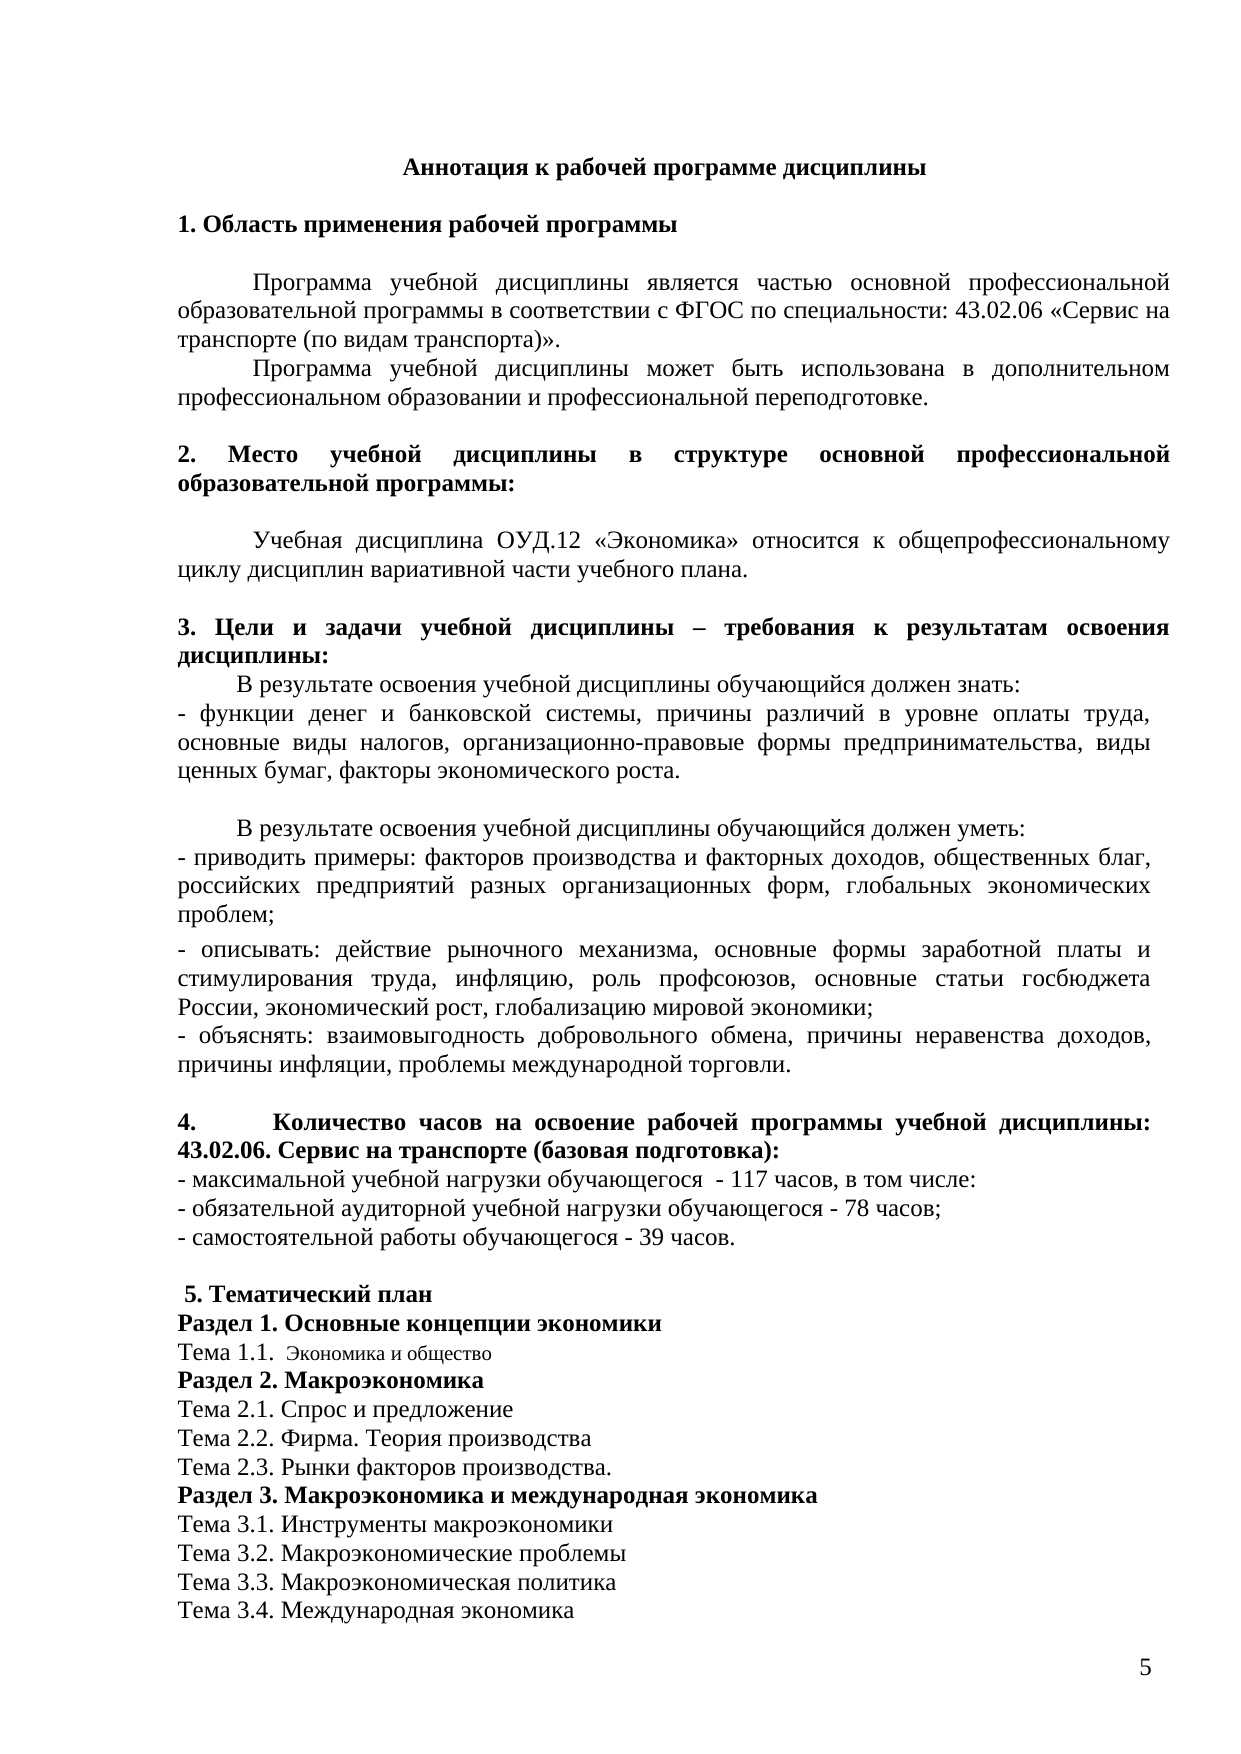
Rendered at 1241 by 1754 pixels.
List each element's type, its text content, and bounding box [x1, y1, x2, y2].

text В результате освоения учебной дисциплины обучающийся должен уметь: [177, 813, 1152, 842]
text - приводить примеры: факторов производства и факторных доходов, общественных благ, российских предприятий разных организационных форм, глобальных экономических проблем; [177, 842, 1152, 928]
text Тема 1.1. Экономика и общество [177, 1337, 1152, 1365]
text - самостоятельной работы обучающегося - 39 часов. [177, 1222, 1152, 1250]
text 1. Область применения рабочей программы [177, 209, 1152, 238]
text Тема 2.3. Рынки факторов производства. [177, 1452, 1152, 1480]
text Раздел 3. Макроэкономика и международная экономика [177, 1480, 1152, 1509]
text Программа учебной дисциплины является частью основной профессиональной образовательной программы в соответствии с ФГОС по специальности: 43.02.06 «Сервис на транспорте (по видам транспорта)». [177, 267, 1171, 353]
text Программа учебной дисциплины может быть использована в дополнительном профессиональном образовании и профессиональной переподготовке. [177, 353, 1171, 410]
text Тема 3.2. Макроэкономические проблемы [177, 1538, 1152, 1567]
text 4. Количество часов на освоение рабочей программы учебной дисциплины: 43.02.06. Сервис на транспорте (базовая подготовка): [177, 1107, 1152, 1164]
text Аннотация к рабочей программе дисциплины [177, 152, 1152, 180]
text - описывать: действие рыночного механизма, основные формы заработной платы и стимулирования труда, инфляцию, роль профсоюзов, основные статьи госбюджета России, экономический рост, глобализацию мировой экономики; [177, 934, 1152, 1020]
text - функции денег и банковской системы, причины различий в уровне оплаты труда, основные виды налогов, организационно-правовые формы предпринимательства, виды ценных бумаг, факторы экономического роста. [177, 698, 1152, 784]
text - обязательной аудиторной учебной нагрузки обучающегося - 78 часов; [177, 1193, 1152, 1222]
text - максимальной учебной нагрузки обучающегося - 117 часов, в том числе: [177, 1164, 1152, 1193]
text - объяснять: взаимовыгодность добровольного обмена, причины неравенства доходов, причины инфляции, проблемы международной торговли. [177, 1020, 1152, 1078]
text Раздел 2. Макроэкономика [177, 1365, 1152, 1394]
text Тема 3.3. Макроэкономическая политика [177, 1567, 1152, 1595]
text Тема 3.4. Международная экономика [177, 1595, 1152, 1624]
text Тема 2.2. Фирма. Теория производства [177, 1423, 1152, 1452]
text 5. Тематический план [184, 1279, 1152, 1308]
text Тема 2.1. Спрос и предложение [177, 1394, 1152, 1423]
text Тема 3.1. Инструменты макроэкономики [177, 1509, 1152, 1538]
text В результате освоения учебной дисциплины обучающийся должен знать: [177, 669, 1152, 698]
text Раздел 1. Основные концепции экономики [177, 1308, 1152, 1337]
text 3. Цели и задачи учебной дисциплины – требования к результатам освоения дисциплины: [177, 612, 1171, 669]
text 2. Место учебной дисциплины в структуре основной профессиональной образовательной программы: [177, 439, 1171, 497]
text Учебная дисциплина ОУД.12 «Экономика» относится к общепрофессиональному циклу дисциплин вариативной части учебного плана. [177, 525, 1171, 583]
